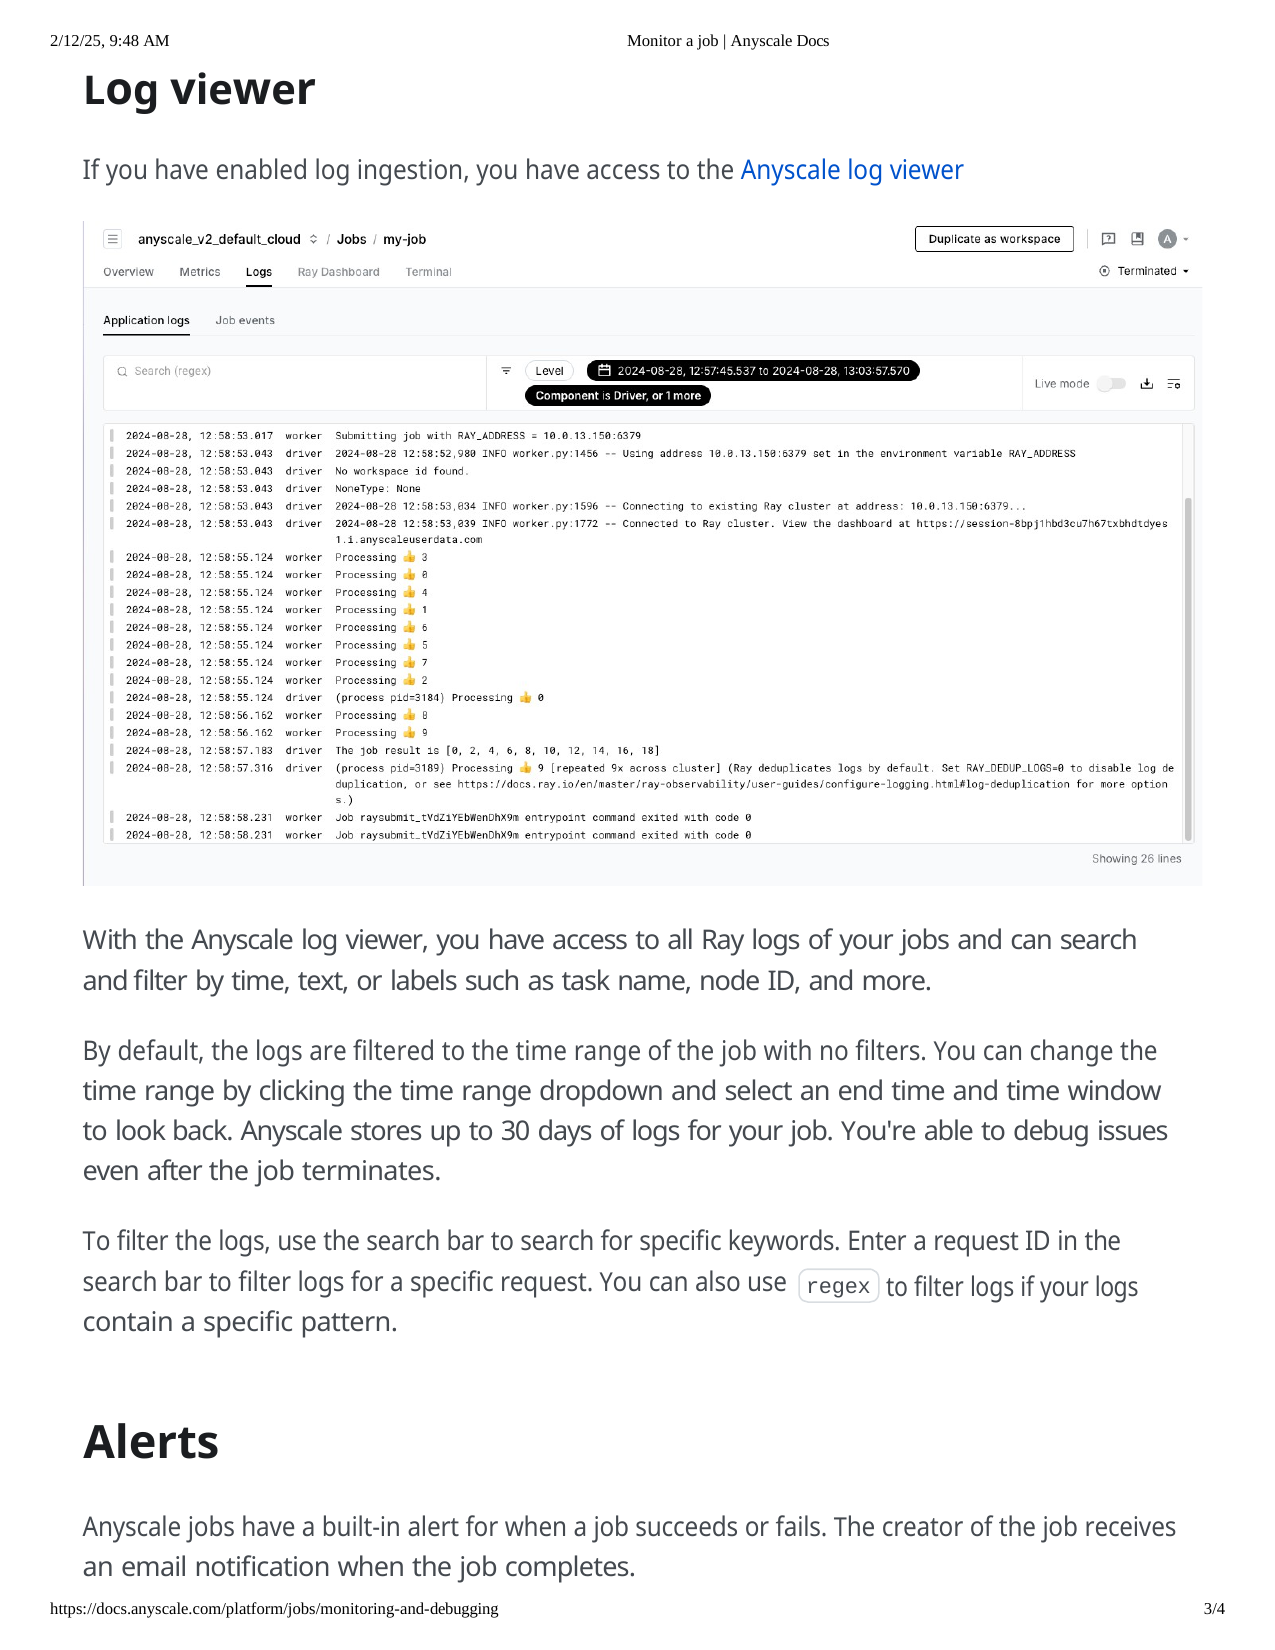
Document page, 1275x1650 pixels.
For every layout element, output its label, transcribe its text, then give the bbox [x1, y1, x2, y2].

text Log viewer [83, 56, 1204, 117]
picture [82, 221, 1203, 886]
text to filter logs if your logs [886, 1267, 1204, 1304]
text search bar to filter logs for a specific request. You can also use contain a specific pattern. [82, 1263, 796, 1339]
text By default, the logs are filtered to the time range of the job with no filters. You can change the time range by clicking the time range dropdown and select an end time and time window to look back. Anyscale stores up to 30 days of logs for your job. You're able to debug issues even after the job terminates. [82, 1032, 1190, 1188]
text With the Anyscale log viewer, you have access to all Ray logs of your jobs and can search and filter by time, text, or labels such as task name, node ID, and more. [82, 920, 1190, 998]
text Alerts [83, 1408, 796, 1472]
text To filter the logs, use the search bar to search for specific keywords. Enter a request ID in the [82, 1222, 1204, 1258]
text Anyscale jobs have a built-in alert for when a job succeeds or fails. The creator of the job receives an email notification when the job completes. [82, 1508, 1204, 1584]
text If you have enabled log ingestion, you have access to the Anyscale log viewer [82, 150, 1204, 187]
